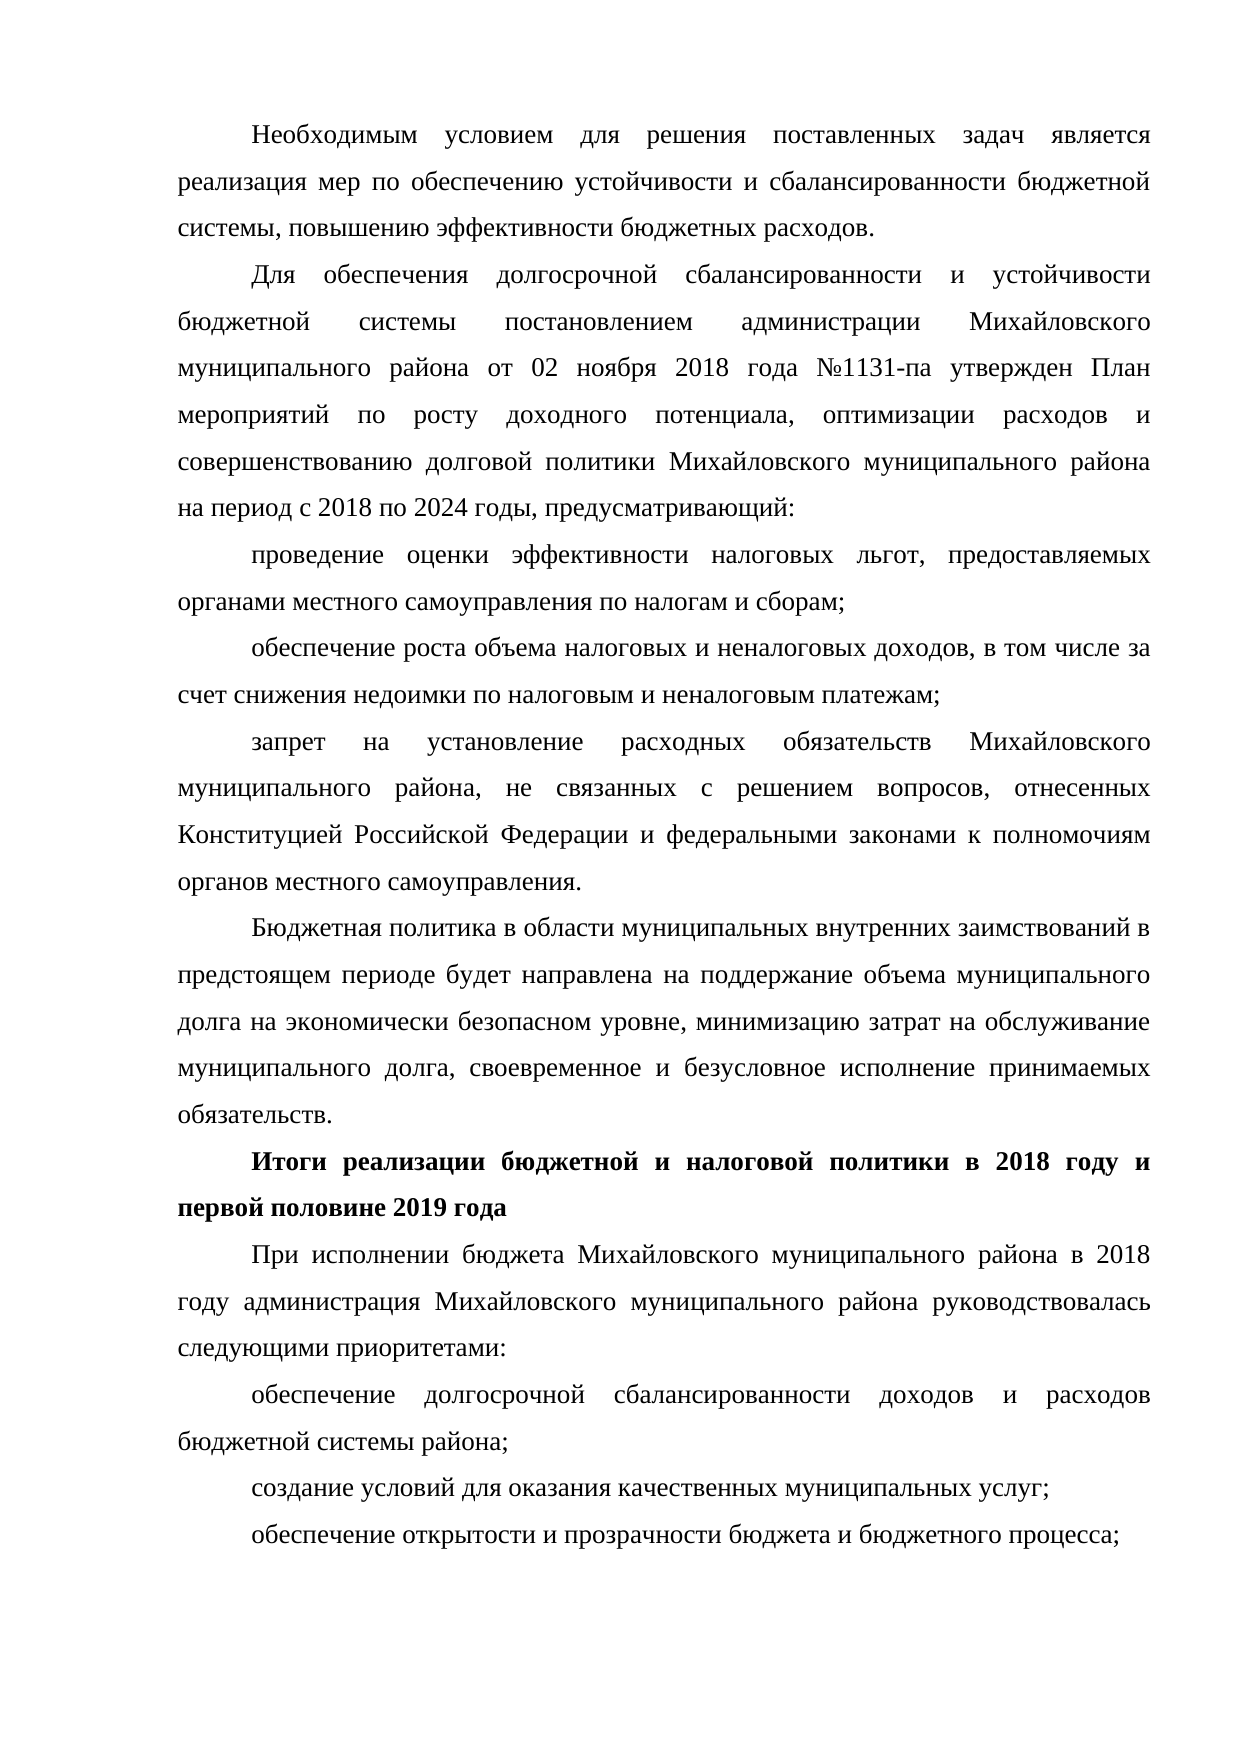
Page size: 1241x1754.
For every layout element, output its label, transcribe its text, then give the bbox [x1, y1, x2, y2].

text Итоги реализации бюджетной и налоговой политики в 2018 году и первой половине 2019 года [177, 1145, 1152, 1223]
text Бюджетная политика в области муниципальных внутренних заимствований в предстоящем периоде будет направлена на поддержание объема муниципального долга на экономически безопасном уровне, минимизацию затрат на обслуживание муниципального долга, своевременное и безусловное исполнение принимаемых обязательств. [177, 911, 1152, 1129]
text создание условий для оказания качественных муниципальных услуг; [177, 1471, 1152, 1503]
text обеспечение роста объема налоговых и неналоговых доходов, в том числе за счет снижения недоимки по налоговым и неналоговым платежам; [177, 631, 1152, 709]
text Для обеспечения долгосрочной сбалансированности и устойчивости бюджетной системы постановлением администрации Михайловского муниципального района от 02 ноября 2018 года №1131-па утвержден План мероприятий по росту доходного потенциала, оптимизации расходов и совершенствованию долговой политики Михайловского муниципального района на период с 2018 по 2024 годы, предусматривающий: [177, 258, 1152, 523]
text Необходимым условием для решения поставленных задач является реализация мер по обеспечению устойчивости и сбалансированности бюджетной системы, повышению эффективности бюджетных расходов. [177, 118, 1152, 243]
text При исполнении бюджета Михайловского муниципального района в 2018 году администрация Михайловского муниципального района руководствовалась следующими приоритетами: [177, 1238, 1152, 1363]
text обеспечение открытости и прозрачности бюджета и бюджетного процесса; [177, 1518, 1152, 1549]
text обеспечение долгосрочной сбалансированности доходов и расходов бюджетной системы района; [177, 1378, 1152, 1456]
text проведение оценки эффективности налоговых льгот, предоставляемых органами местного самоуправления по налогам и сборам; [177, 538, 1152, 616]
text запрет на установление расходных обязательств Михайловского муниципального района, не связанных с решением вопросов, отнесенных Конституцией Российской Федерации и федеральными законами к полномочиям органов местного самоуправления. [177, 725, 1152, 896]
